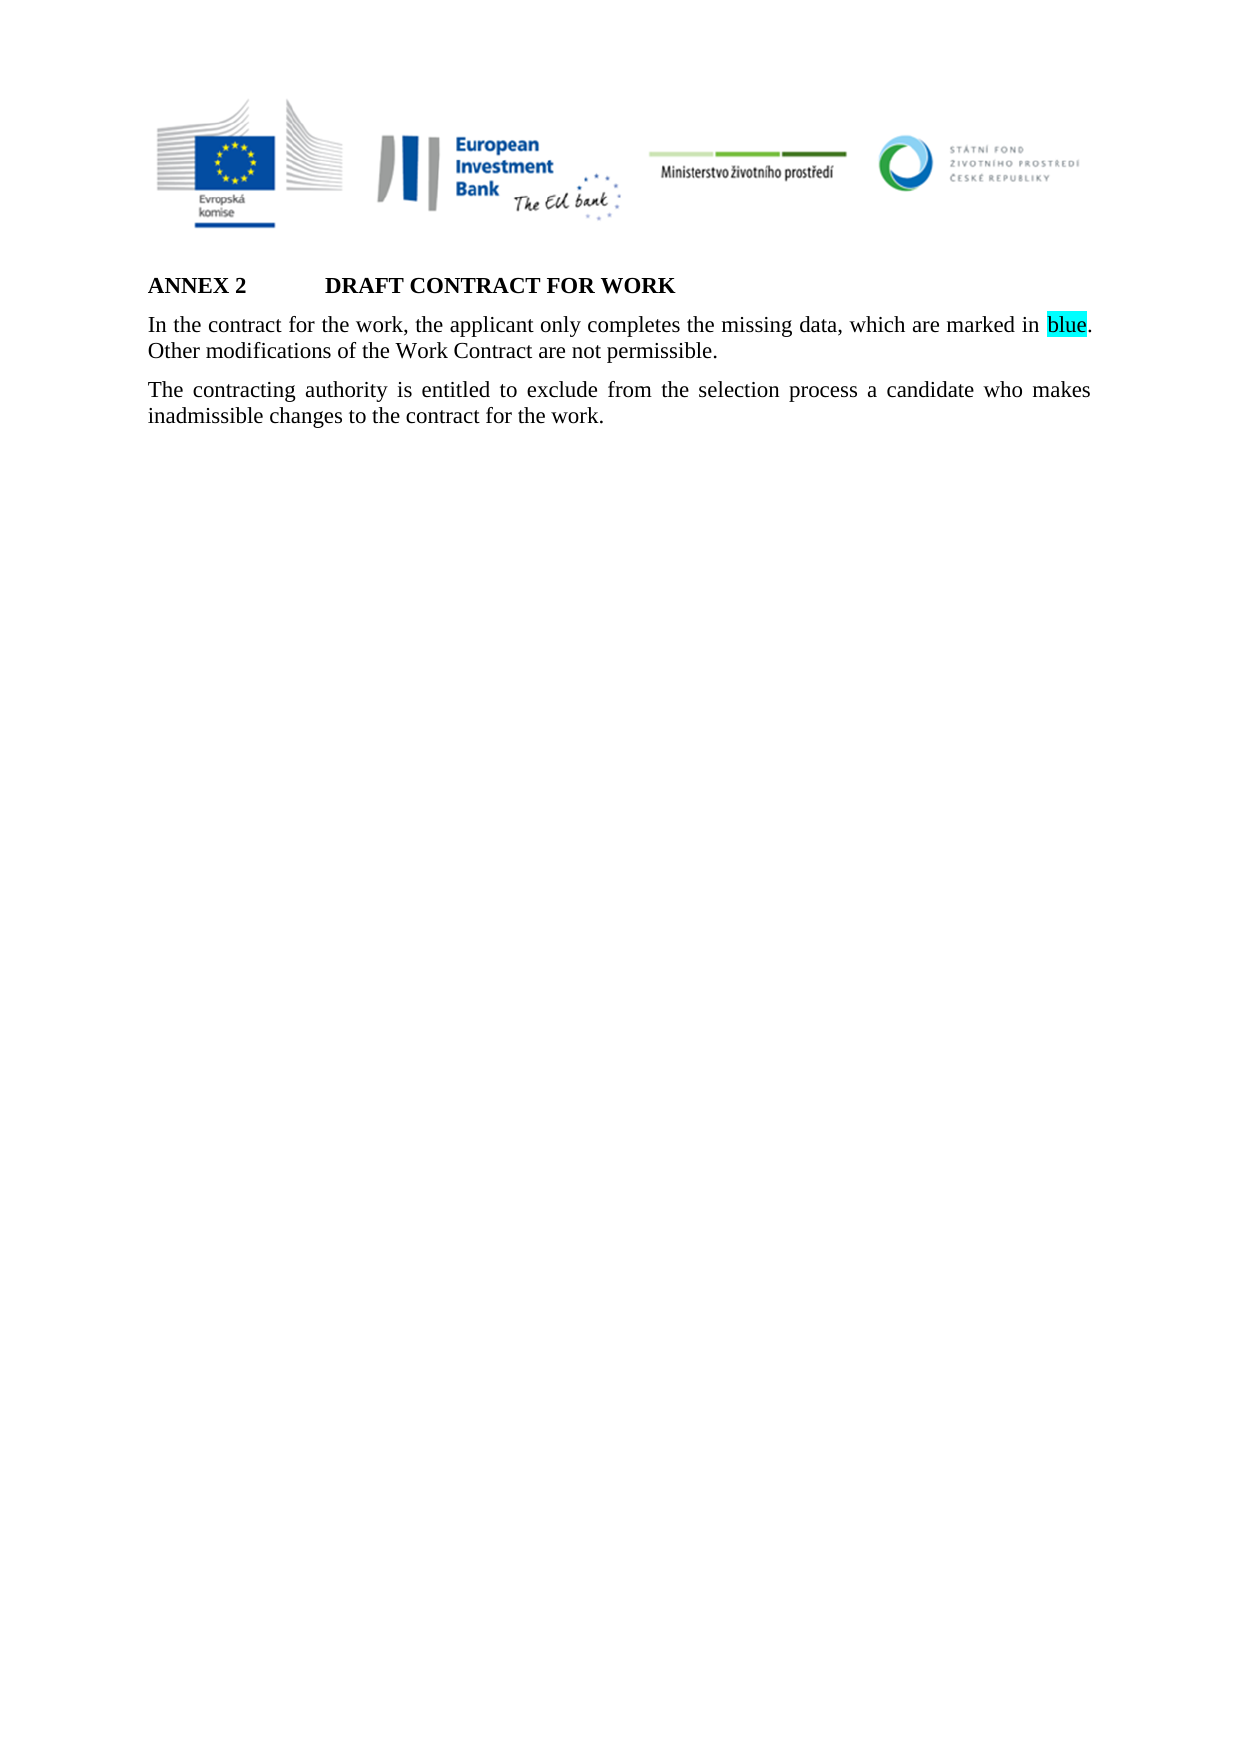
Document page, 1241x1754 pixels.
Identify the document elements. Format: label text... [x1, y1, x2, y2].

text Annex 2 DRAFT CONTRACT FOR WORK [148, 272, 1092, 298]
text In the contract for the work, the applicant only completes the missing data, which are marked in blue. Other modifications of the Work Contract are not permissible. [148, 311, 1092, 363]
text The contracting authority is entitled to exclude from the selection process a candidate who makes inadmissible changes to the contract for the work. [148, 376, 1092, 429]
picture [147, 87, 1093, 235]
